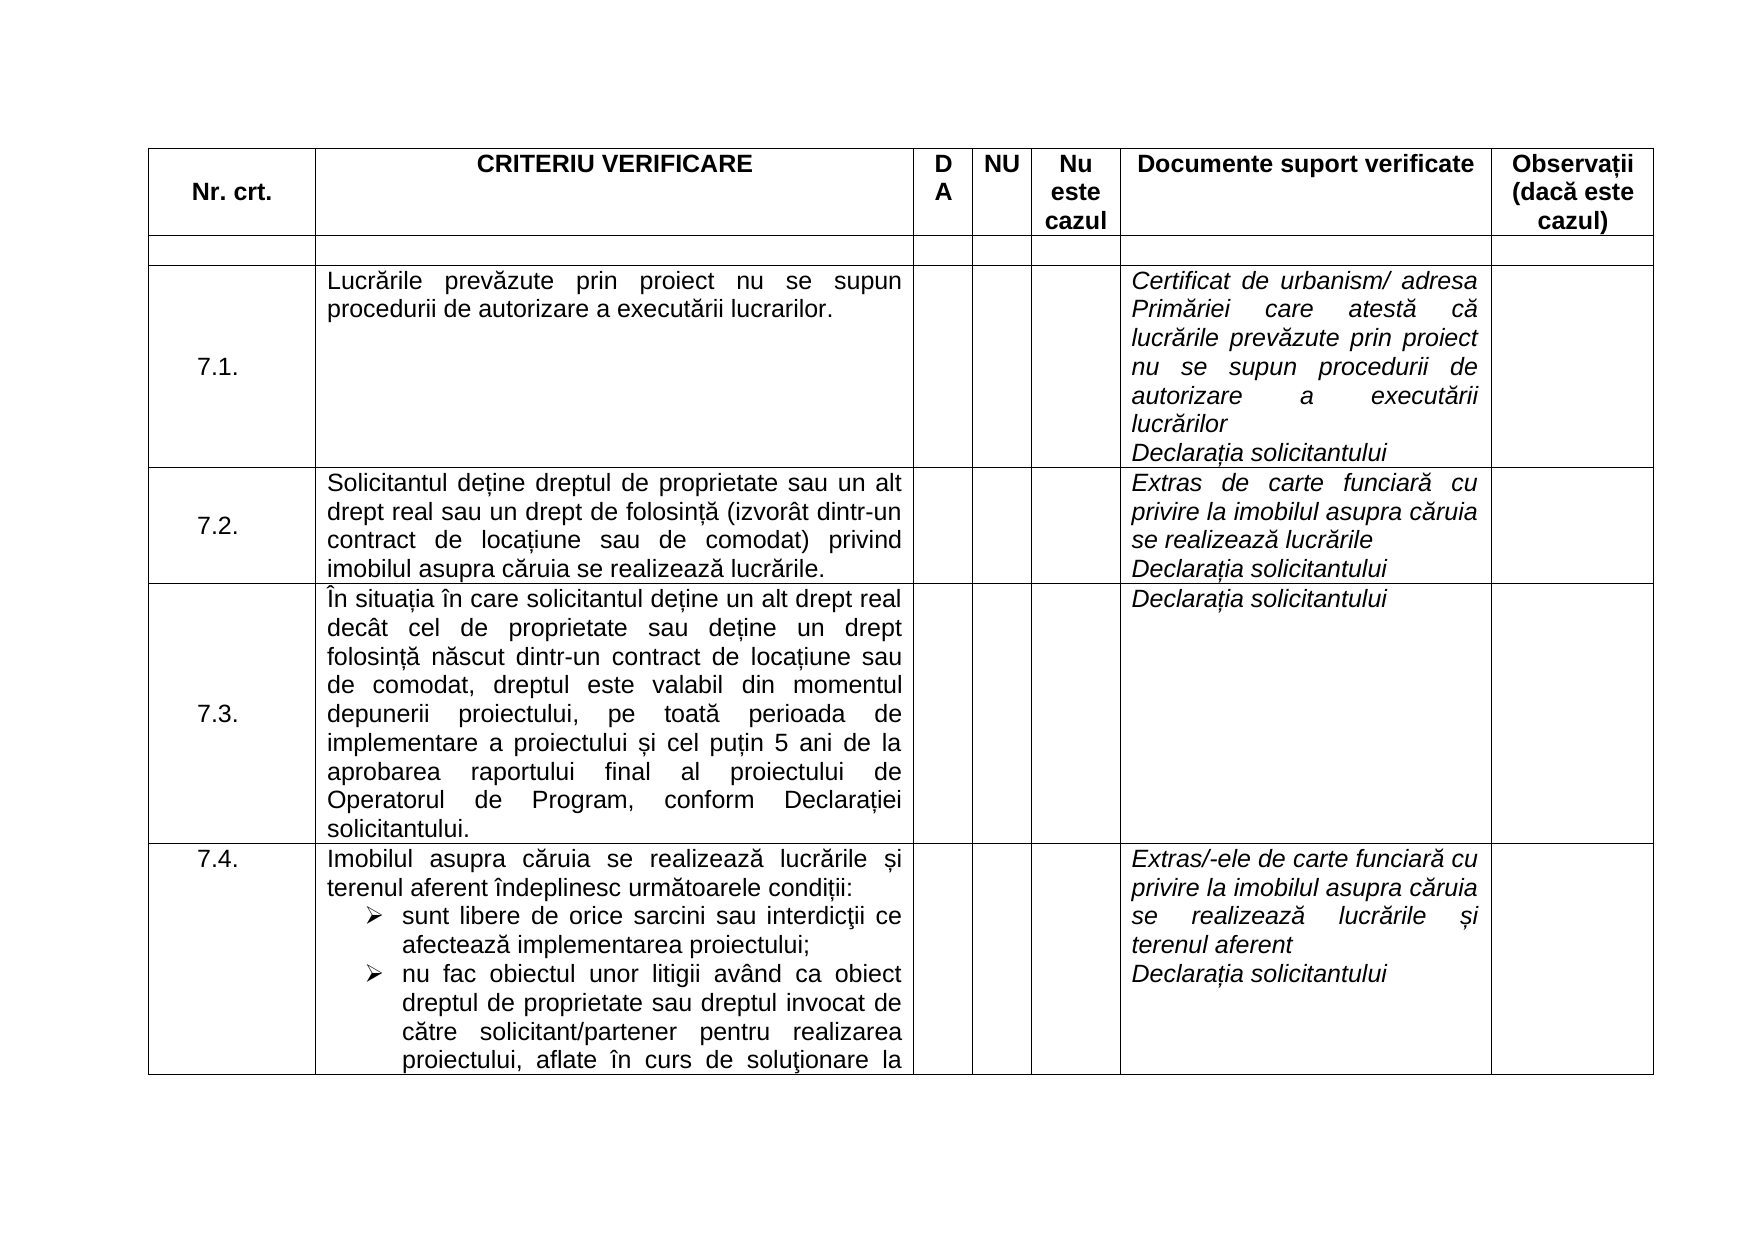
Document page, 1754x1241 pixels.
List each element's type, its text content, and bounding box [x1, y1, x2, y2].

table_cell [149, 844, 315, 1074]
table_cell [1032, 468, 1120, 583]
table_cell Extras de carte funciară cu privire la imobilul asupra căruia se realizează lucrările Declarația solicitantului [1121, 468, 1491, 583]
table_cell [973, 584, 1031, 843]
table_cell [149, 266, 315, 467]
table_cell [973, 236, 1031, 265]
table_cell Lucrările prevăzute prin proiect nu se supun procedurii de autorizare a executării lucrarilor. [316, 266, 913, 467]
table_cell [149, 584, 315, 843]
table_cell [1492, 584, 1653, 843]
table_cell [149, 236, 315, 265]
table_cell [1121, 236, 1491, 265]
table_cell [1032, 236, 1120, 265]
table_cell [914, 266, 972, 467]
table_cell [149, 468, 315, 583]
table_cell [1492, 844, 1653, 1074]
table_cell [973, 844, 1031, 1074]
table_cell [914, 236, 972, 265]
table_header CRITERIU VERIFICARE [316, 149, 913, 235]
table_cell Certificat de urbanism/ adresa Primăriei care atestă că lucrările prevăzute prin proiect nu se supun procedurii de autorizare a executării lucrărilor Declarația solicitantului [1121, 266, 1491, 467]
table_cell Declarația solicitantului [1121, 584, 1491, 843]
table_cell [973, 266, 1031, 467]
table_cell [1492, 468, 1653, 583]
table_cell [316, 236, 913, 265]
table_header Documente suport verificate [1121, 149, 1491, 235]
table_cell [1032, 844, 1120, 1074]
table_cell În situația în care solicitantul deține un alt drept real decât cel de proprietate sau deține un drept folosință născut dintr-un contract de locațiune sau de comodat, dreptul este valabil din momentul depunerii proiectului, pe toată perioada de implementare a proiectului și cel puțin 5 ani de la aprobarea raportului final al proiectului de Operatorul de Program, conform Declarației solicitantului. [316, 584, 913, 843]
table_cell Solicitantul deține dreptul de proprietate sau un alt drept real sau un drept de folosință (izvorât dintr-un contract de locațiune sau de comodat) privind imobilul asupra căruia se realizează lucrările. [316, 468, 913, 583]
table_cell [1492, 266, 1653, 467]
table_header Nu este cazul [1032, 149, 1120, 235]
table_cell [914, 844, 972, 1074]
table_cell [973, 468, 1031, 583]
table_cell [1121, 844, 1491, 1074]
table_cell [316, 844, 913, 1074]
table_cell [914, 468, 972, 583]
table_cell [1032, 266, 1120, 467]
table_header NU [973, 149, 1031, 235]
table_cell [1032, 584, 1120, 843]
table_header Nr. crt. [149, 149, 315, 235]
table_header DA [914, 149, 972, 235]
table_cell [1492, 236, 1653, 265]
table_cell [914, 584, 972, 843]
table_header Observații (dacă este cazul) [1492, 149, 1653, 235]
